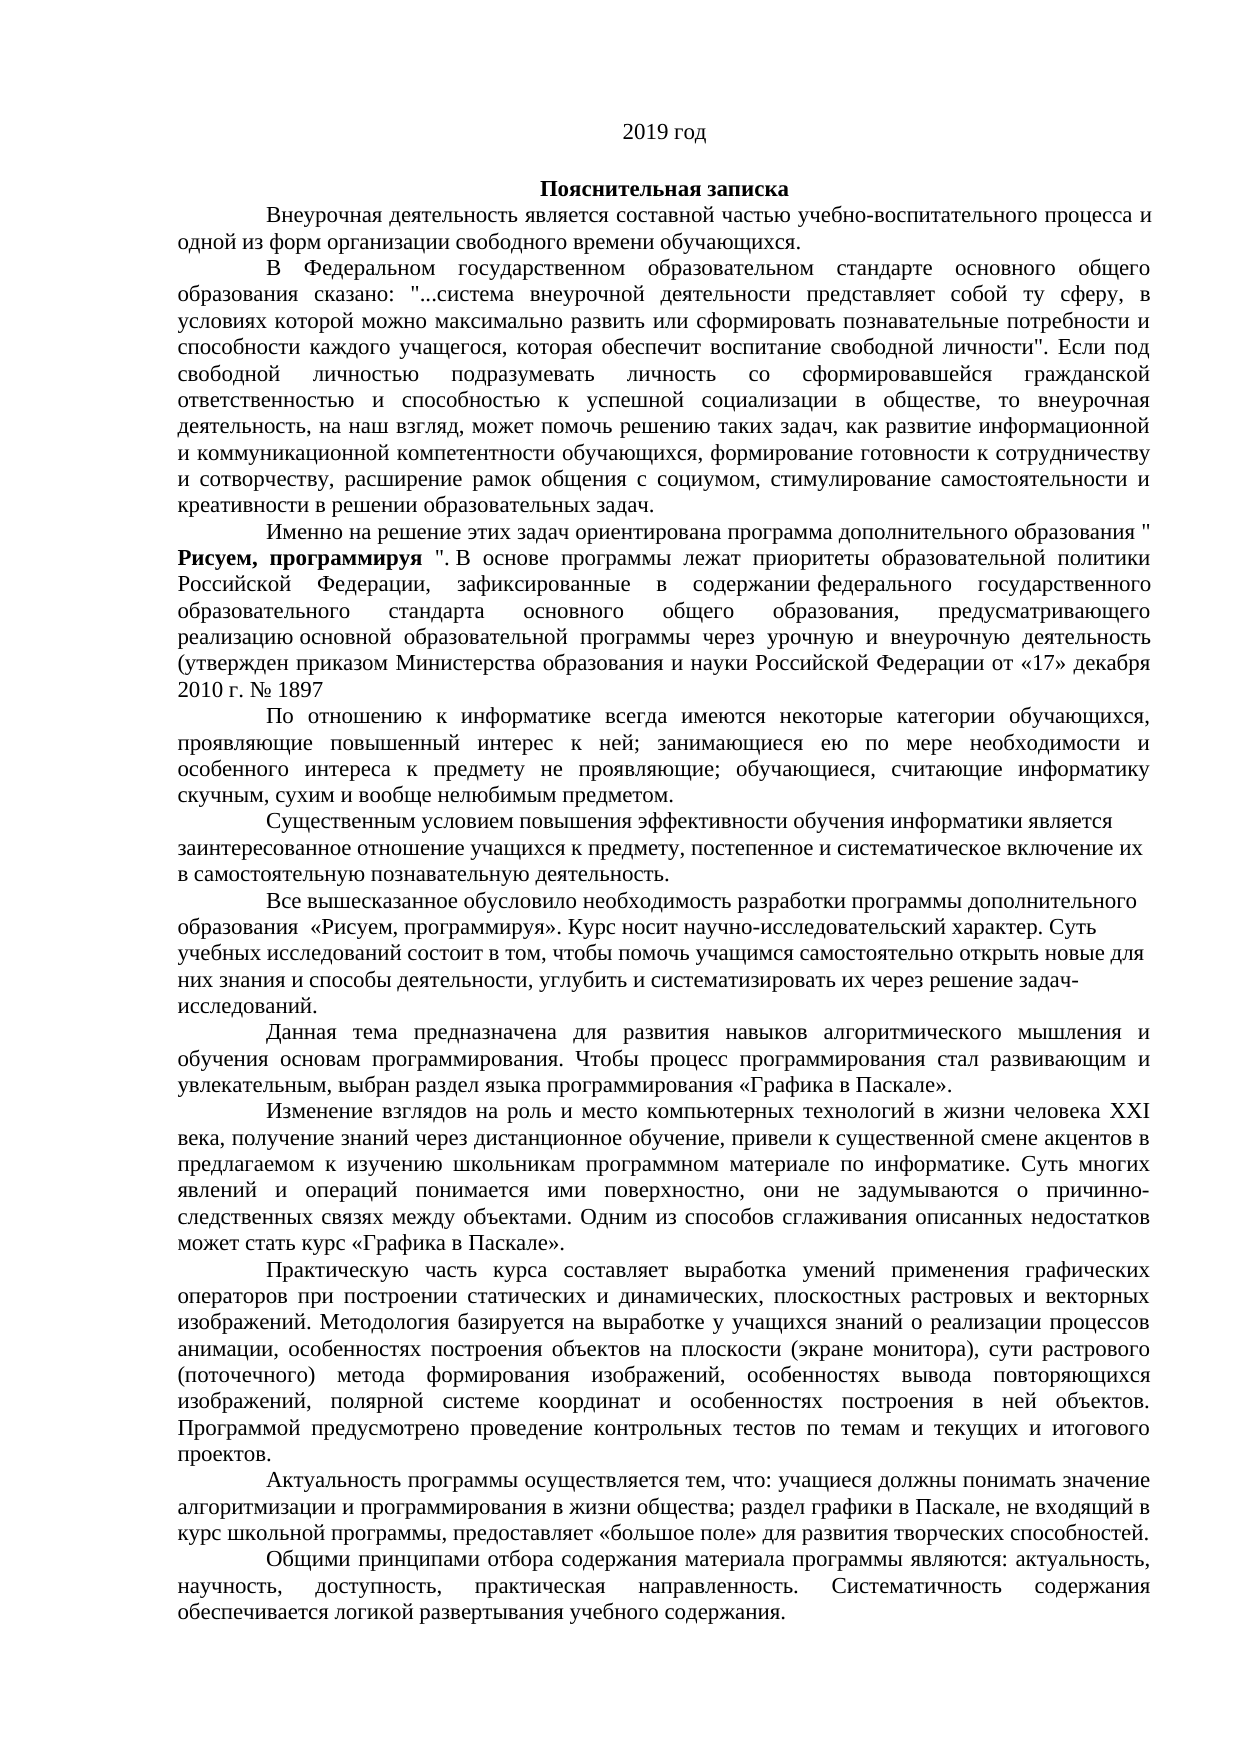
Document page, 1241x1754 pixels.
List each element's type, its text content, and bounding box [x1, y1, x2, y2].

text Общими принципами отбора содержания материала программы являются: актуальность, научность, доступность, практическая направленность. Систематичность содержания обеспечивается логикой развертывания учебного содержания. [177, 1546, 1152, 1624]
text Именно на решение этих задач ориентирована программа дополнительного образования " Рисуем, программируя ". В основе программы лежат приоритеты образовательной политики Российской Федерации, зафиксированные в содержании федерального государственного образовательного стандарта основного общего образования, предусматривающего реализацию основной образовательной программы через урочную и внеурочную деятельность (утвержден приказом Министерства образования и науки Российской Федерации от «17» декабря 2010 г. № 1897 [177, 518, 1152, 702]
text Пояснительная записка [177, 175, 1152, 201]
text Изменение взглядов на роль и место компьютерных технологий в жизни человека XXI века, получение знаний через дистанционное обучение, привели к существенной смене акцентов в предлагаемом к изучению школьникам программном материале по информатике. Суть многих явлений и операций понимается ими поверхностно, они не задумываются о причинно-следственных связях между объектами. Одним из способов сглаживания описанных недостатков может стать курс «Графика в Паскале». [177, 1097, 1152, 1256]
text В Федеральном государственном образовательном стандарте основного общего образования сказано: "...система внеурочной деятельности представляет собой ту сферу, в условиях которой можно максимально развить или сформировать познавательные потребности и способности каждого учащегося, которая обеспечит воспитание свободной личности". Если под свободной личностью подразумевать личность со сформировавшейся гражданской ответственностью и способностью к успешной социализации в обществе, то внеурочная деятельность, на наш взгляд, может помочь решению таких задач, как развитие информационной и коммуникационной компетентности обучающихся, формирование готовности к сотрудничеству и сотворчеству, расширение рамок общения с социумом, стимулирование самостоятельности и креативности в решении образовательных задач. [177, 254, 1152, 518]
text 2019 год [177, 118, 1152, 144]
text Существенным условием повышения эффективности обучения информатики является заинтересованное отношение учащихся к предмету, постепенное и систематическое включение их в самостоятельную познавательную деятельность. [177, 808, 1152, 887]
text Актуальность программы осуществляется тем, что: учащиеся должны понимать значение алгоритмизации и программирования в жизни общества; раздел графики в Паскале, не входящий в курс школьной программы, предоставляет «большое поле» для развития творческих способностей. [177, 1466, 1152, 1546]
text Данная тема предназначена для развития навыков алгоритмического мышления и обучения основам программирования. Чтобы процесс программирования стал развивающим и увлекательным, выбран раздел языка программирования «Графика в Паскале». [177, 1018, 1152, 1097]
text Внеурочная деятельность является составной частью учебно-воспитательного процесса и одной из форм организации свободного времени обучающихся. [177, 201, 1152, 254]
text Практическую часть курса составляет выработка умений применения графических операторов при построении статических и динамических, плоскостных растровых и векторных изображений. Методология базируется на выработке у учащихся знаний о реализации процессов анимации, особенностях построения объектов на плоскости (экране монитора), сути растрового (поточечного) метода формирования изображений, особенностях вывода повторяющихся изображений, полярной системе координат и особенностях построения в ней объектов. Программой предусмотрено проведение контрольных тестов по темам и текущих и итогового проектов. [177, 1256, 1152, 1466]
text По отношению к информатике всегда имеются некоторые категории обучающихся, проявляющие повышенный интерес к ней; занимающиеся ею по мере необходимости и особенного интереса к предмету не проявляющие; обучающиеся, считающие информатику скучным, сухим и вообще нелюбимым предметом. [177, 702, 1152, 808]
text Все вышесказанное обусловило необходимость разработки программы дополнительного образования «Рисуем, программируя». Курс носит научно-исследовательский характер. Суть учебных исследований состоит в том, чтобы помочь учащимся самостоятельно открыть новые для них знания и способы деятельности, углубить и систематизировать их через решение задач-исследований. [177, 887, 1152, 1018]
